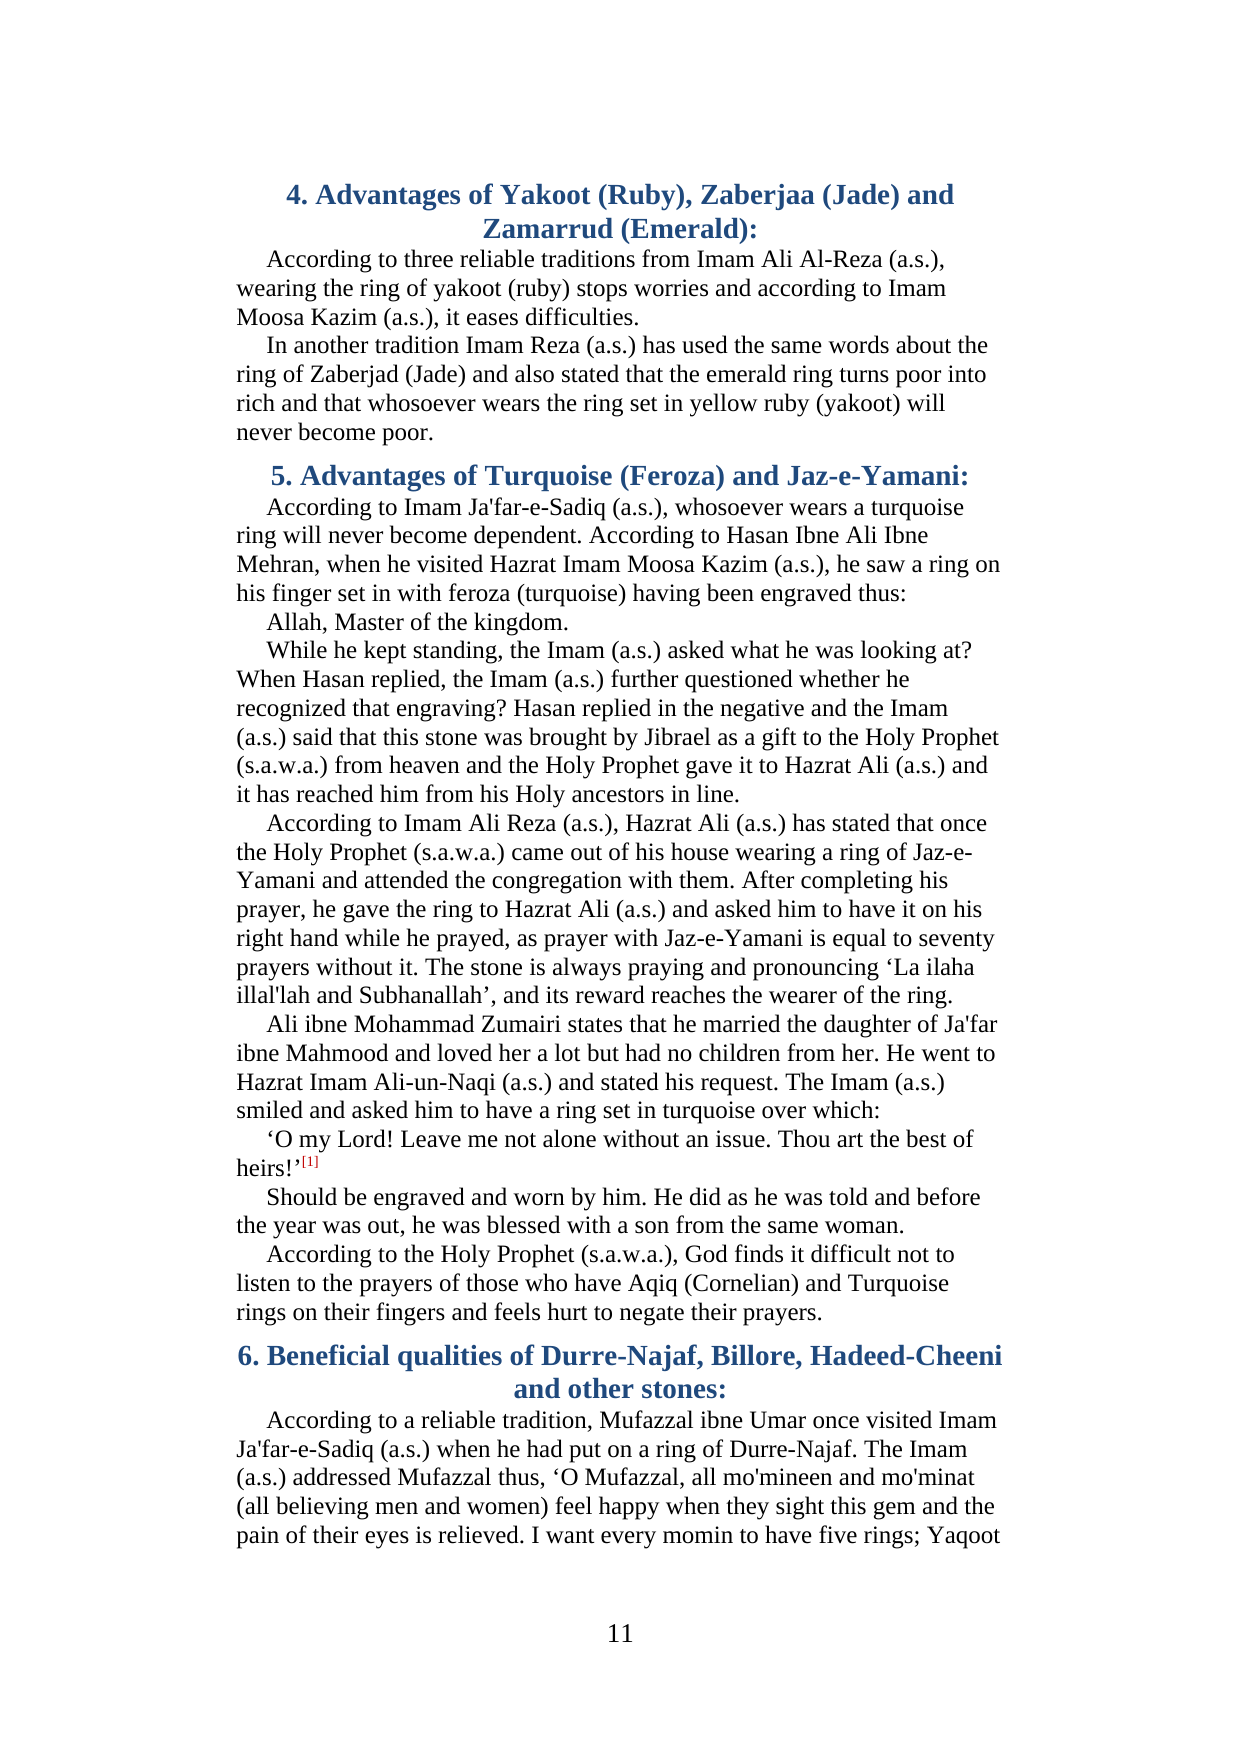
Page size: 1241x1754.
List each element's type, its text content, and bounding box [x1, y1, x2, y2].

text According to three reliable traditions from Imam Ali Al-Reza (a.s.), wearing the ring of yakoot (ruby) stops worries and according to Imam Moosa Kazim (a.s.), it eases difficulties. [236, 244, 1004, 331]
text Allah, Master of the kingdom. [236, 607, 1004, 635]
subtitle 6. Beneficial qualities of Durre-Najaf, Billore, Hadeed-Cheeni and other stones: [236, 1338, 1004, 1405]
text In another tradition Imam Reza (a.s.) has used the same words about the ring of Zaberjad (Jade) and also stated that the emerald ring turns poor into rich and that whosoever wears the ring set in yellow ruby (yakoot) will never become poor. [236, 331, 1004, 446]
text According to a reliable tradition, Mufazzal ibne Umar once visited Imam Ja'far-e-Sadiq (a.s.) when he had put on a ring of Durre-Najaf. The Imam (a.s.) addressed Mufazzal thus, ‘O Mufazzal, all mo'mineen and mo'minat (all believing men and women) feel happy when they sight this gem and the pain of their eyes is relieved. I want every momin to have five rings; Yaqoot [236, 1405, 1004, 1549]
text According to Imam Ja'far-e-Sadiq (a.s.), whosoever wears a turquoise ring will never become dependent. According to Hasan Ibne Ali Ibne Mehran, when he visited Hazrat Imam Moosa Kazim (a.s.), he saw a ring on his finger set in with feroza (turquoise) having been engraved thus: [236, 492, 1004, 607]
text ‘O my Lord! Leave me not alone without an issue. Thou art the best of heirs!’[1] [236, 1124, 1004, 1182]
text While he kept standing, the Imam (a.s.) asked what he was looking at? When Hasan replied, the Imam (a.s.) further questioned whether he recognized that engraving? Hasan replied in the negative and the Imam (a.s.) said that this stone was brought by Jibrael as a gift to the Holy Prophet (s.a.w.a.) from heaven and the Holy Prophet gave it to Hazrat Ali (a.s.) and it has reached him from his Holy ancestors in line. [236, 635, 1004, 808]
subtitle 4. Advantages of Yakoot (Ruby), Zaberjaa (Jade) and Zamarrud (Emerald): [236, 177, 1004, 244]
text Ali ibne Mohammad Zumairi states that he married the daughter of Ja'far ibne Mahmood and loved her a lot but had no children from her. He went to Hazrat Imam Ali-un-Naqi (a.s.) and stated his request. The Imam (a.s.) smiled and asked him to have a ring set in turquoise over which: [236, 1009, 1004, 1124]
subtitle 5. Advantages of Turquoise (Feroza) and Jaz-e-Yamani: [236, 458, 1004, 492]
text According to Imam Ali Reza (a.s.), Hazrat Ali (a.s.) has stated that once the Holy Prophet (s.a.w.a.) came out of his house wearing a ring of Jaz-e-Yamani and attended the congregation with them. After completing his prayer, he gave the ring to Hazrat Ali (a.s.) and asked him to have it on his right hand while he prayed, as prayer with Jaz-e-Yamani is equal to seventy prayers without it. The stone is always praying and pronouncing ‘La ilaha illal'lah and Subhanallah’, and its reward reaches the wearer of the ring. [236, 808, 1004, 1009]
text Should be engraved and worn by him. He did as he was told and before the year was out, he was blessed with a son from the same woman. [236, 1182, 1004, 1239]
text According to the Holy Prophet (s.a.w.a.), God finds it difficult not to listen to the prayers of those who have Aqiq (Cornelian) and Turquoise rings on their fingers and feels hurt to negate their prayers. [236, 1239, 1004, 1325]
